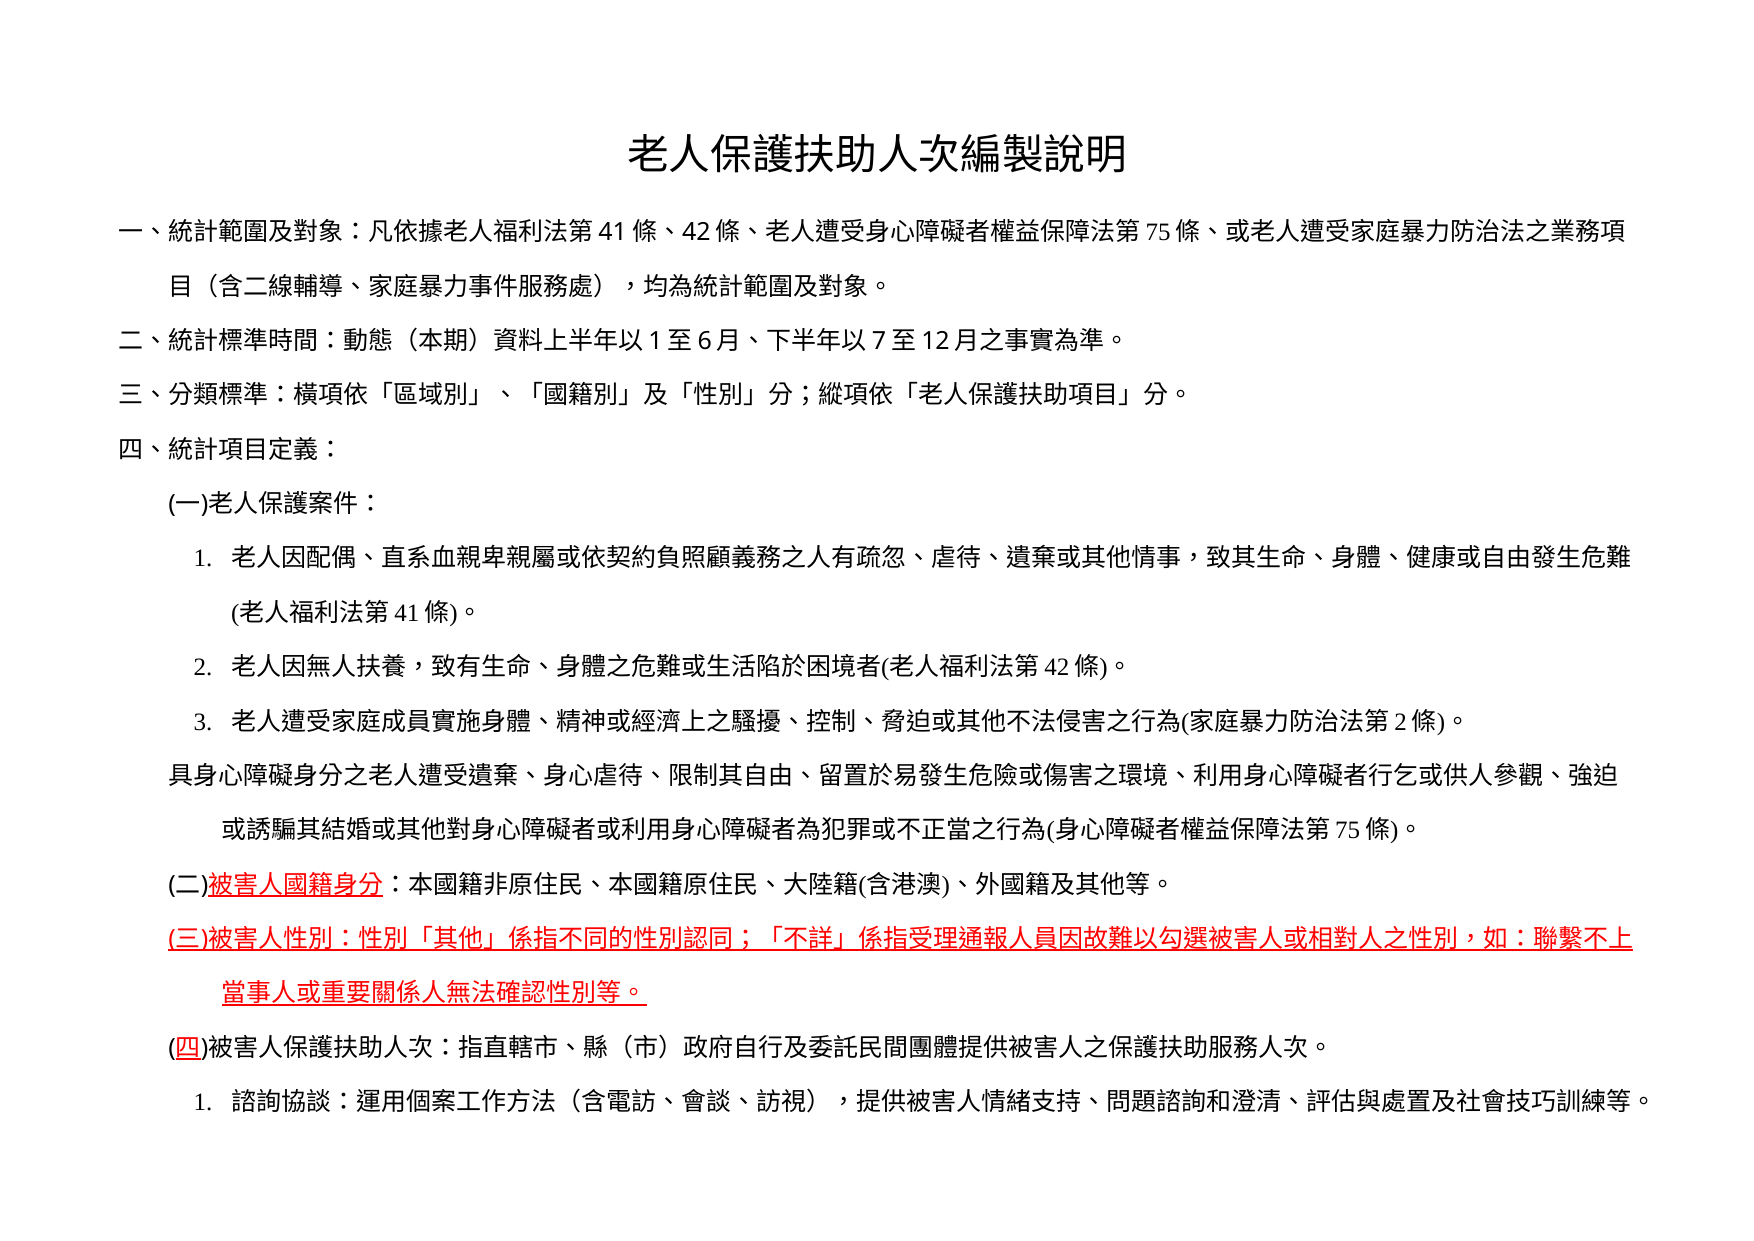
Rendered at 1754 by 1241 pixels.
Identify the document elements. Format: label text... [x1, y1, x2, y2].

text 三、分類標準：橫項依「區域別」、「國籍別」及「性別」分；縱項依「老人保護扶助項目」分。 [118, 375, 1636, 411]
text 二、統計標準時間：動態（本期）資料上半年以1至6月、下半年以7至12月之事實為準。 [118, 320, 1636, 357]
text (四)被害人保護扶助人次：指直轄市、縣（市）政府自行及委託民間團體提供被害人之保護扶助服務人次。 [168, 1027, 1636, 1063]
text 老人保護扶助人次編製說明 [118, 121, 1636, 181]
text (三)被害人性別：性別「其他」係指不同的性別認同；「不詳」係指受理通報人員因故難以勾選被害人或相對人之性別，如：聯繫不上當事人或重要關係人無法確認性別等。 [168, 918, 1636, 1009]
text (一)老人保護案件： [168, 483, 1636, 520]
list 老人因配偶、直系血親卑親屬或依契約負照顧義務之人有疏忽、虐待、遺棄或其他情事，致其生命、身體、健康或自由發生危難(老人福利法第41條)。 [193, 538, 1636, 628]
list 老人因無人扶養，致有生命、身體之危難或生活陷於困境者(老人福利法第42條)。 [193, 647, 1636, 683]
text 一、統計範圍及對象：凡依據老人福利法第41條、42條、老人遭受身心障礙者權益保障法第75條、或老人遭受家庭暴力防治法之業務項目（含二線輔導、家庭暴力事件服務處），均為統計範圍及對象。 [118, 212, 1636, 302]
text 四、統計項目定義： [118, 429, 1636, 465]
text (二)被害人國籍身分：本國籍非原住民、本國籍原住民、大陸籍(含港澳)、外國籍及其他等。 [168, 864, 1636, 900]
list 老人遭受家庭成員實施身體、精神或經濟上之騷擾、控制、脅迫或其他不法侵害之行為(家庭暴力防治法第2條)。 [193, 701, 1636, 737]
text 具身心障礙身分之老人遭受遺棄、身心虐待、限制其自由、留置於易發生危險或傷害之環境、利用身心障礙者行乞或供人參觀、強迫或誘騙其結婚或其他對身心障礙者或利用身心障礙者為犯罪或不正當之行為(身心障礙者權益保障法第75條)。 [168, 755, 1636, 846]
list 諮詢協談：運用個案工作方法（含電訪、會談、訪視），提供被害人情緒支持、問題諮詢和澄清、評估與處置及社會技巧訓練等。 [193, 1082, 1636, 1118]
